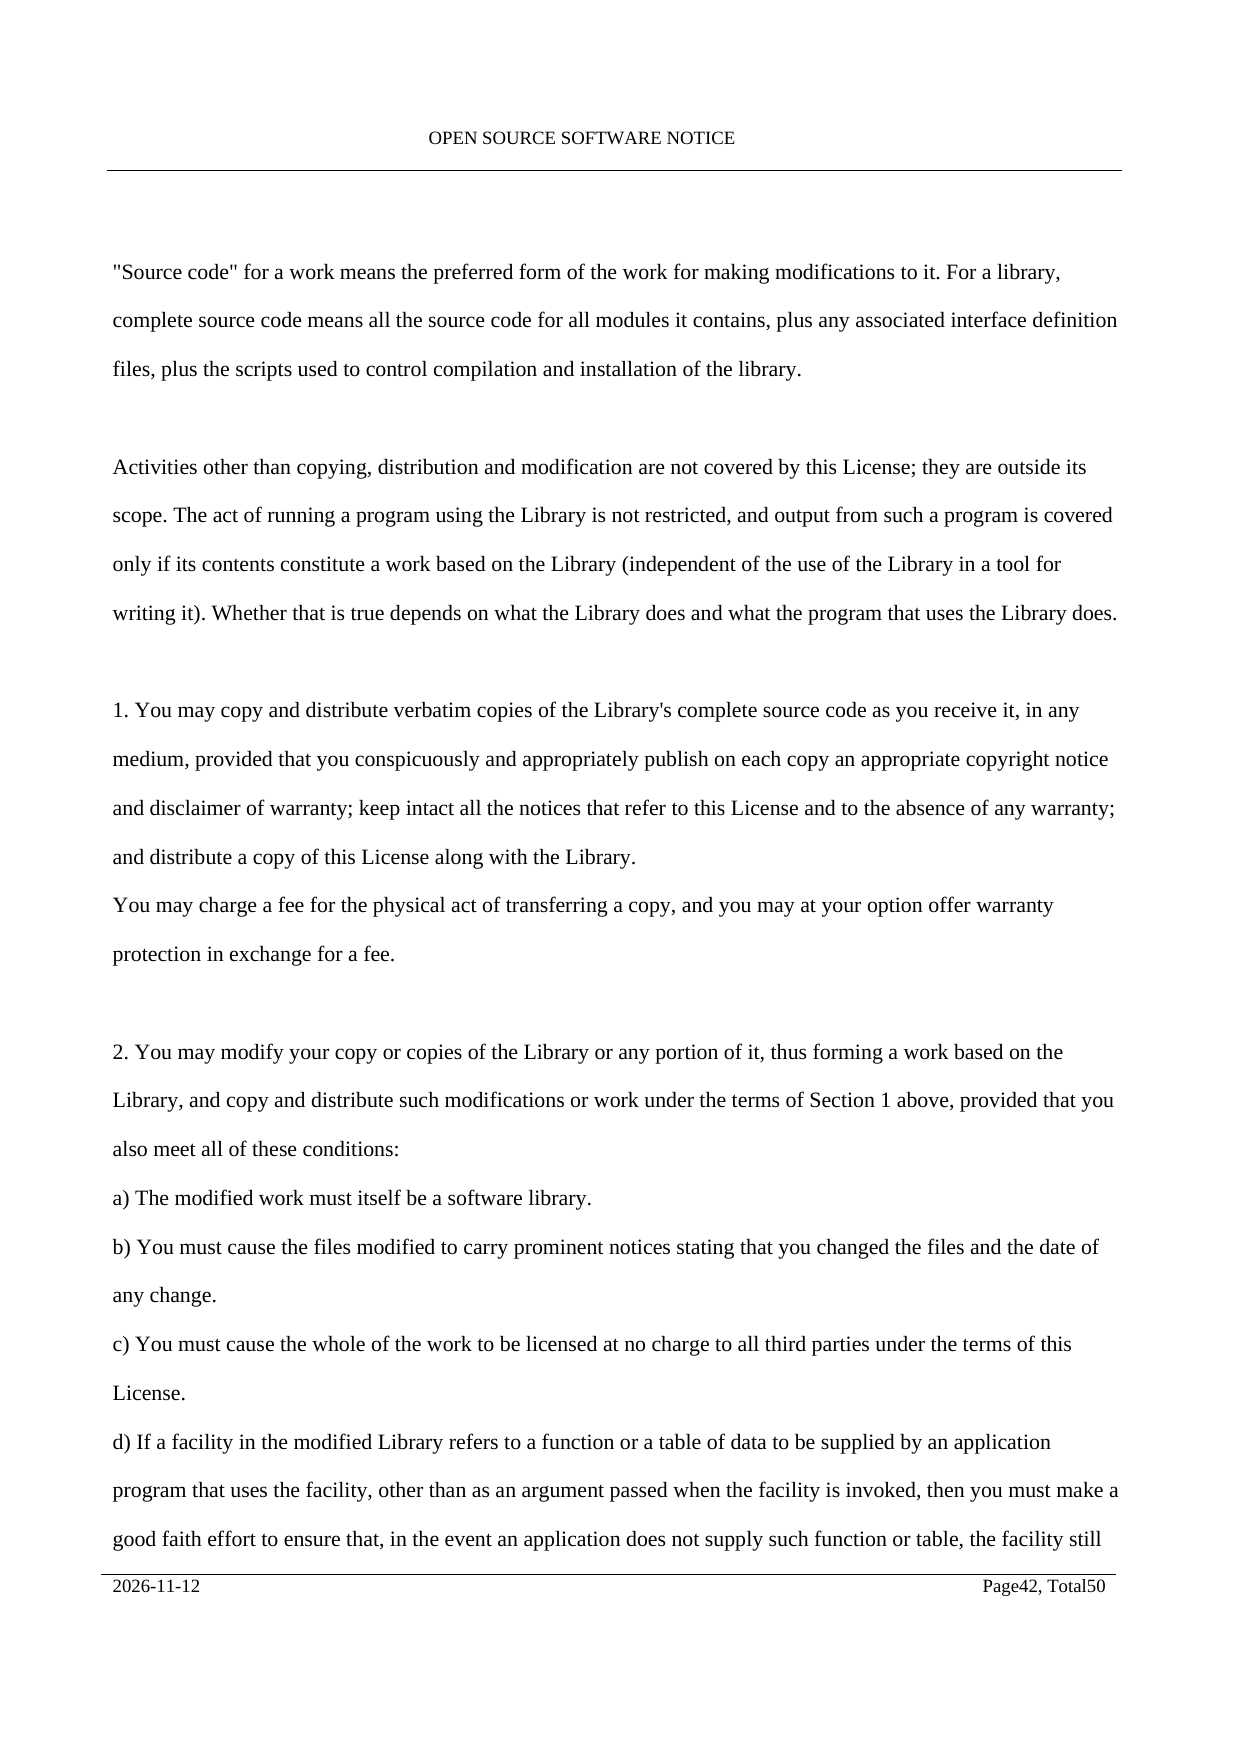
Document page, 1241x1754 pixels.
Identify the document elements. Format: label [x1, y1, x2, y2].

text [112, 206, 1128, 1555]
